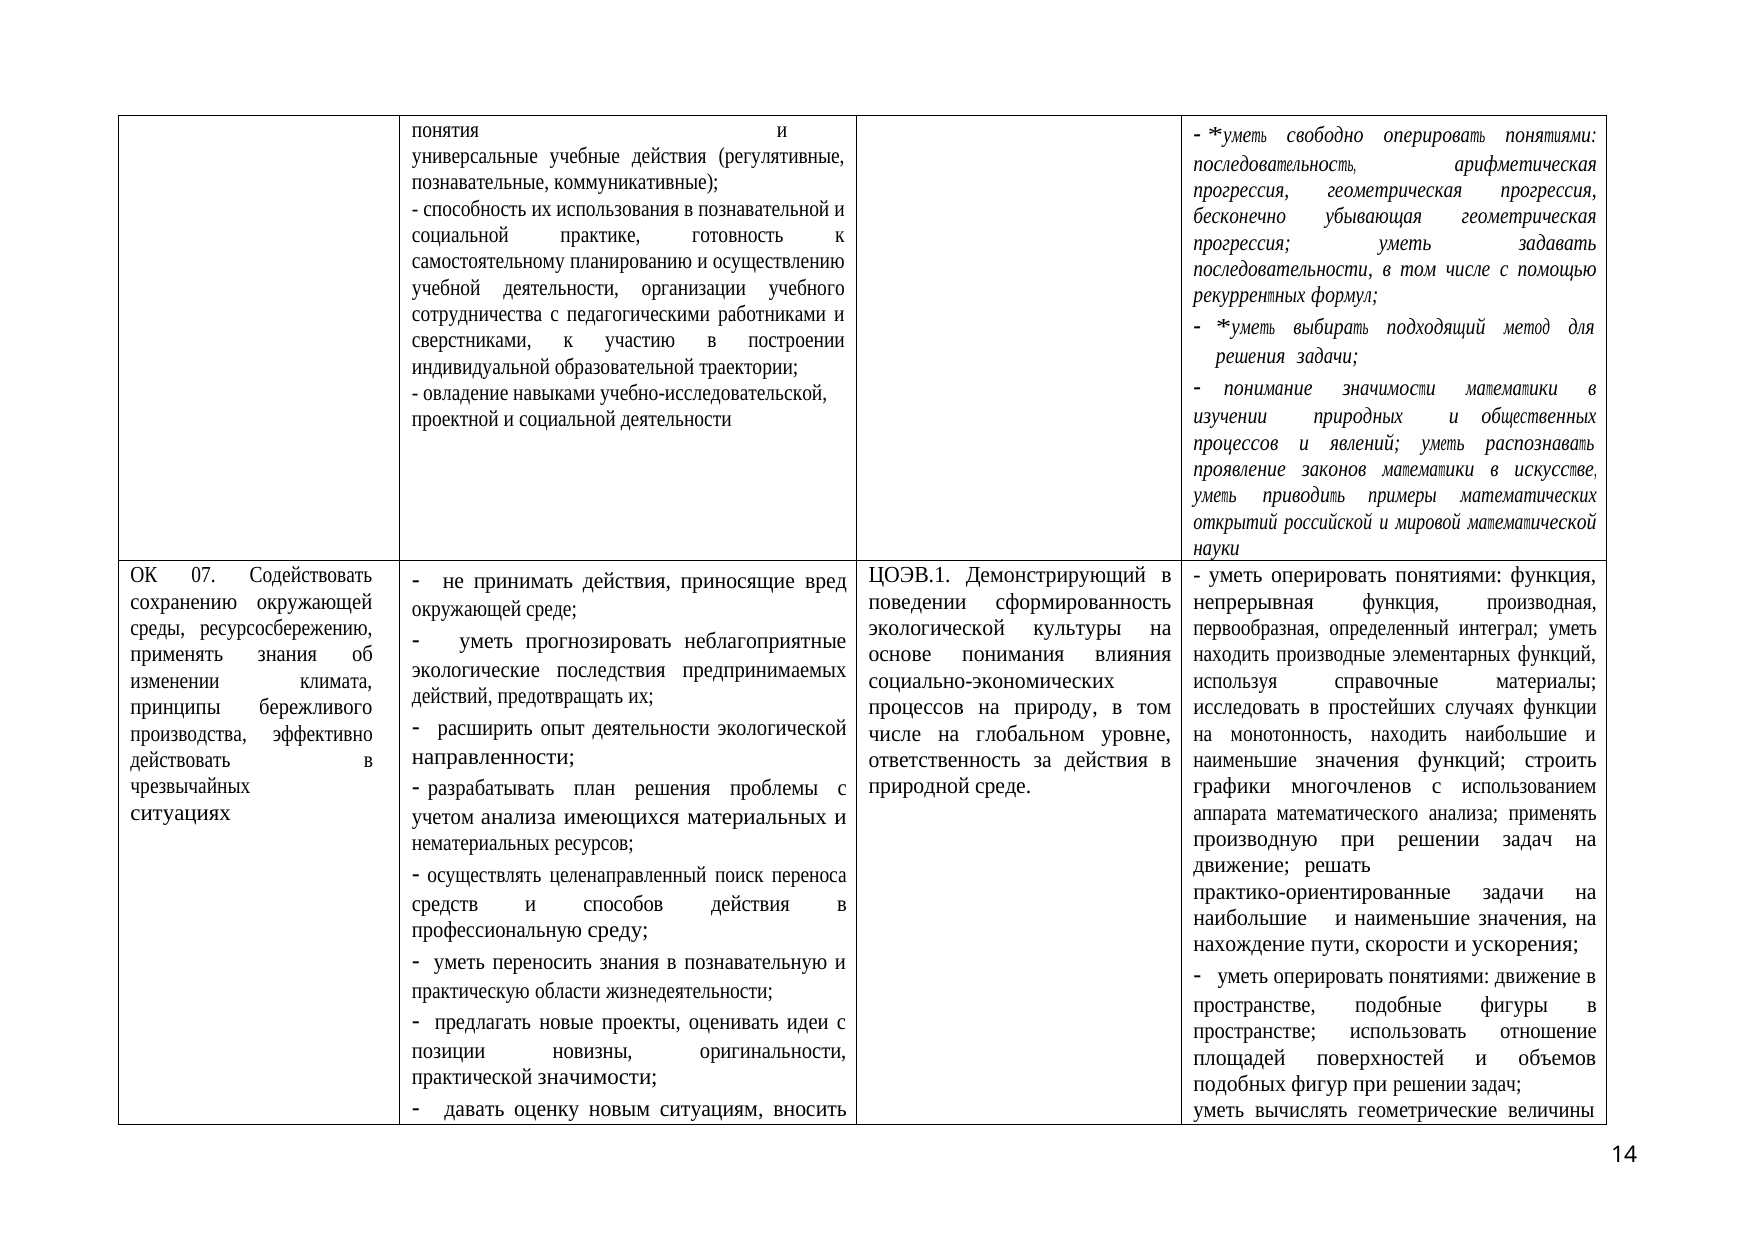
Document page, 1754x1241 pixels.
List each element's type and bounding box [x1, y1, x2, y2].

table_cell [119, 561, 399, 1124]
table_cell [400, 561, 856, 1124]
table_cell [119, 116, 399, 560]
table_cell [400, 116, 856, 560]
table_cell [1182, 116, 1606, 560]
table_cell [1182, 561, 1606, 1124]
table_cell [857, 561, 1181, 1124]
table_cell [857, 116, 1181, 560]
